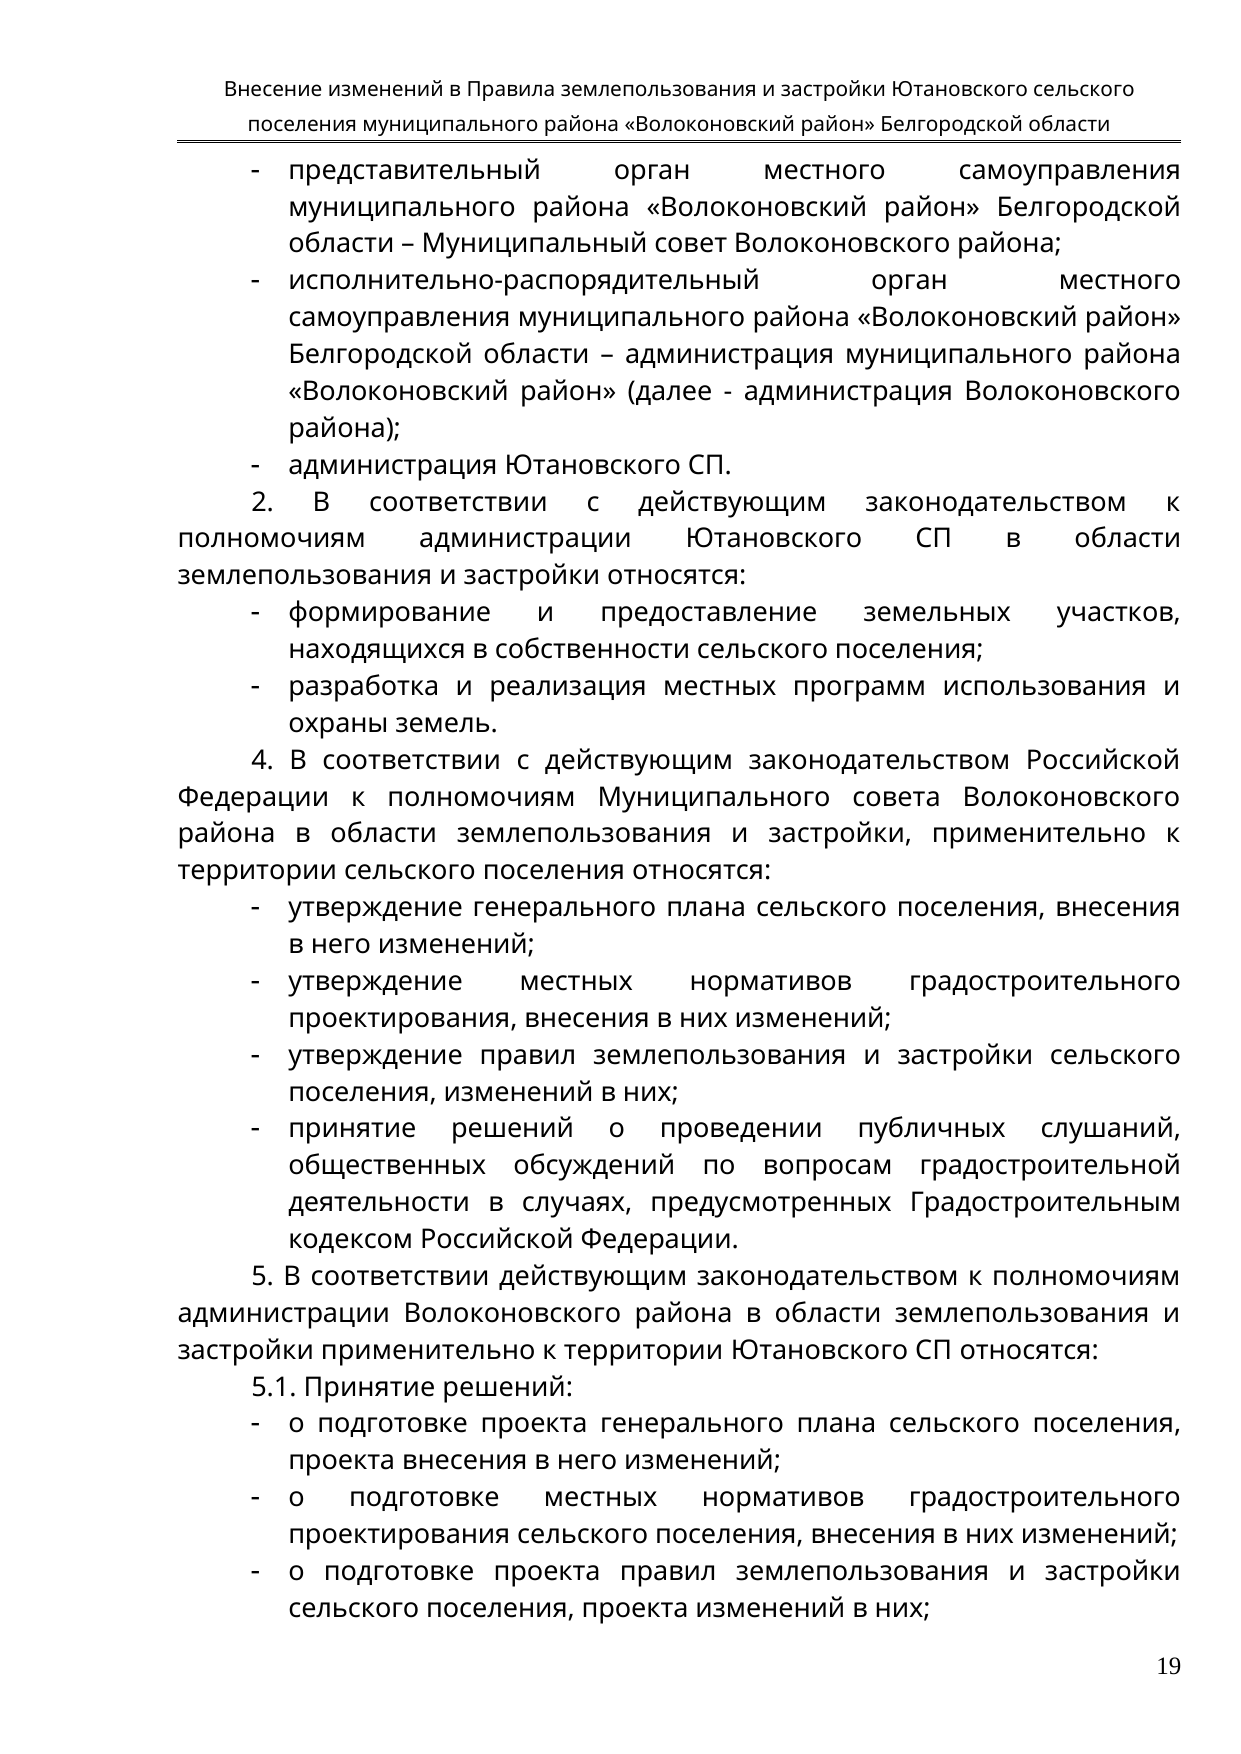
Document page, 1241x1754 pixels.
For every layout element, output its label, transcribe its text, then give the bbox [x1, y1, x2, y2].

text 5. В соответствии действующим законодательством к полномочиям администрации Волоконовского района в области землепользования и застройки применительно к территории Ютановского СП относятся: [177, 1256, 1181, 1367]
list разработка и реализация местных программ использования и охраны земель. [251, 666, 1181, 740]
list утверждение генерального плана сельского поселения, внесения в него изменений; [251, 888, 1181, 961]
list утверждение правил землепользования и застройки сельского поселения, изменений в них; [251, 1035, 1181, 1109]
list представительный орган местного самоуправления муниципального района «Волоконовский район» Белгородской области – Муниципальный совет Волоконовского района; [251, 150, 1181, 261]
list о подготовке проекта генерального плана сельского поселения, проекта внесения в него изменений; [251, 1404, 1181, 1478]
list о подготовке проекта правил землепользования и застройки сельского поселения, проекта изменений в них; [251, 1551, 1181, 1625]
text 4. В соответствии с действующим законодательством Российской Федерации к полномочиям Муниципального совета Волоконовского района в области землепользования и застройки, применительно к территории сельского поселения относятся: [177, 740, 1181, 888]
list принятие решений о проведении публичных слушаний, общественных обсуждений по вопросам градостроительной деятельности в случаях, предусмотренных Градостроительным кодексом Российской Федерации. [251, 1109, 1181, 1256]
text 5.1. Принятие решений: [177, 1367, 1181, 1404]
text 2. В соответствии с действующим законодательством к полномочиям администрации Ютановского СП в области землепользования и застройки относятся: [177, 482, 1181, 593]
list администрация Ютановского СП. [251, 445, 1181, 482]
list формирование и предоставление земельных участков, находящихся в собственности сельского поселения; [251, 593, 1181, 666]
list утверждение местных нормативов градостроительного проектирования, внесения в них изменений; [251, 961, 1181, 1035]
list о подготовке местных нормативов градостроительного проектирования сельского поселения, внесения в них изменений; [251, 1478, 1181, 1551]
list исполнительно-распорядительный орган местного самоуправления муниципального района «Волоконовский район» Белгородской области – администрация муниципального района «Волоконовский район» (далее - администрация Волоконовского района); [251, 261, 1181, 445]
